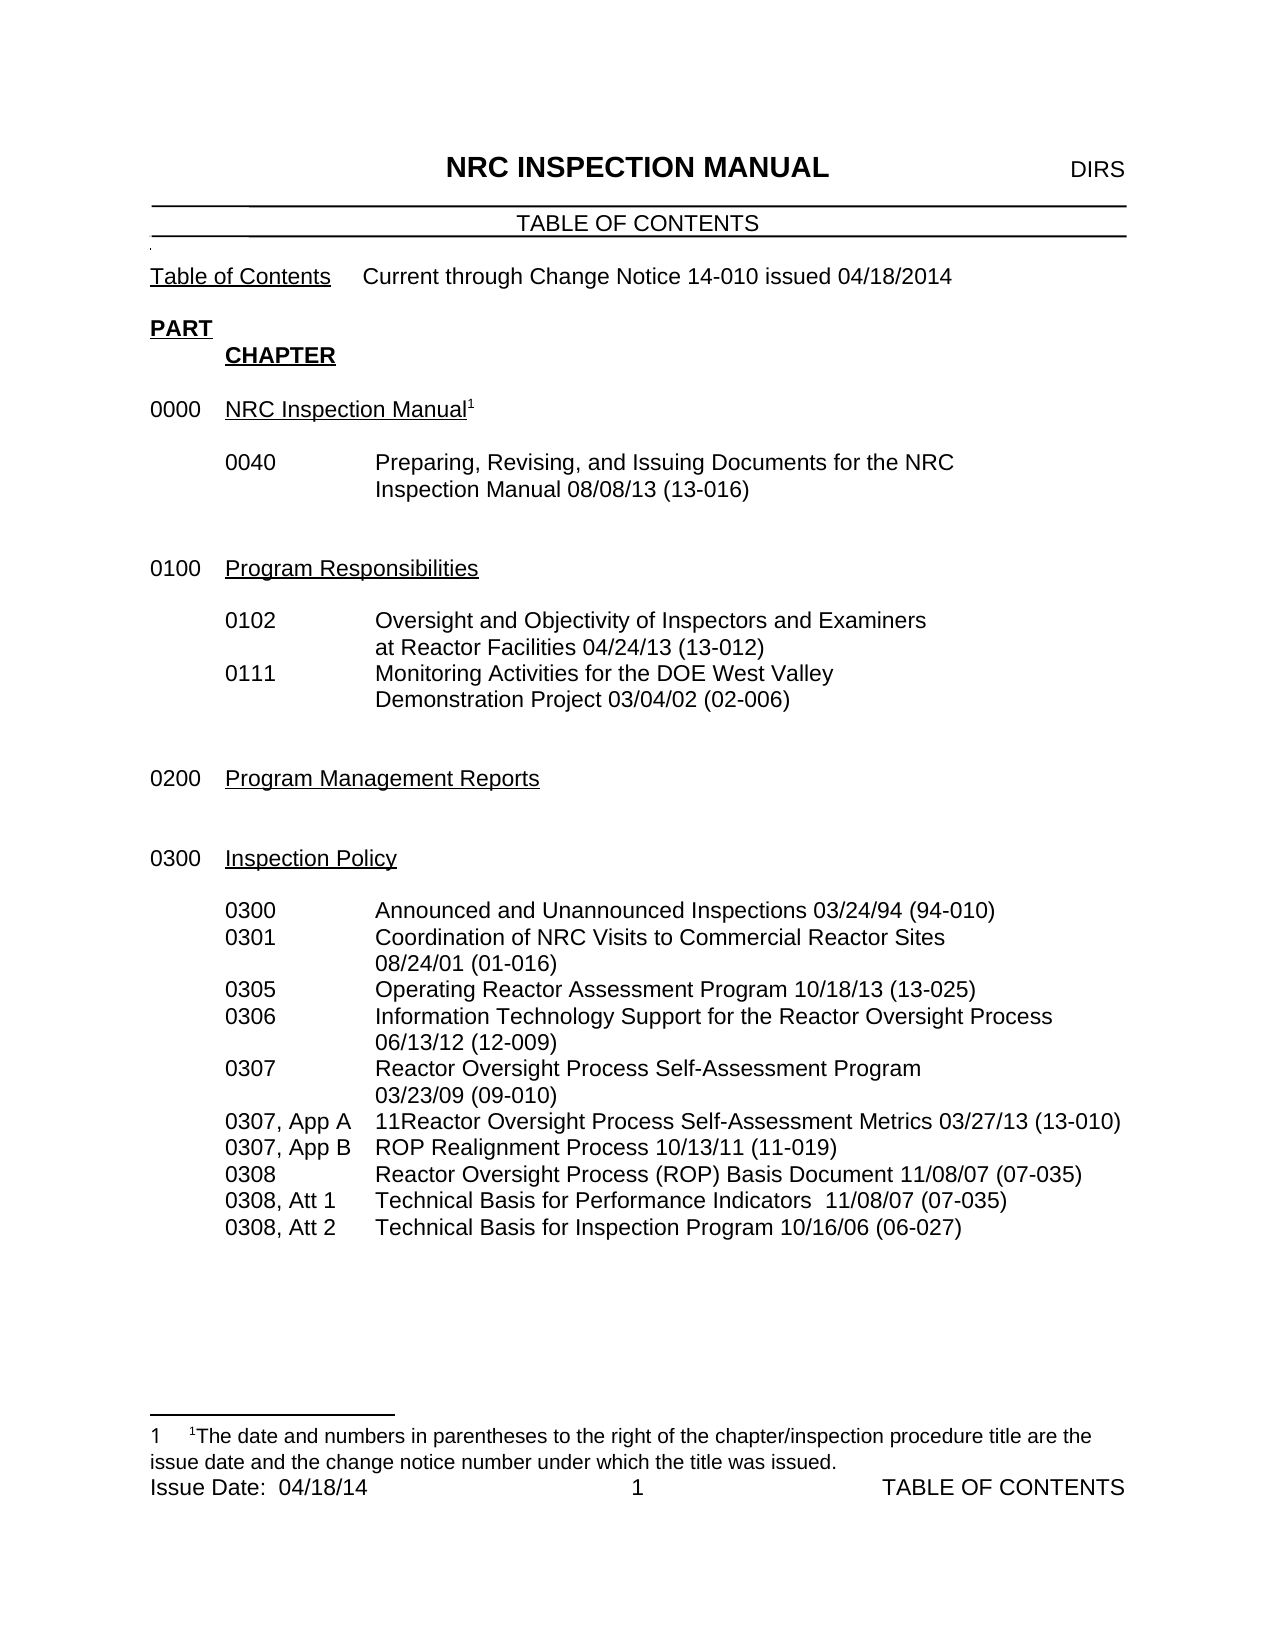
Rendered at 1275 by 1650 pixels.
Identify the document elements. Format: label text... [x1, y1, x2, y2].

text 0040 Preparing, Revising, and Issuing Documents for the NRC [150, 449, 1125, 476]
text 08/24/01 (01-016) [225, 950, 1125, 976]
text TABLE OF CONTENTS [150, 210, 1125, 235]
text 03/23/09 (09-010) [150, 1082, 1125, 1108]
text 0301 Coordination of NRC Visits to Commercial Reactor Sites [150, 923, 1125, 950]
text 0308, Att 1 Technical Basis for Performance Indicators 11/08/07 (07-035) [150, 1187, 1125, 1213]
text 0102 Oversight and Objectivity of Inspectors and Examiners [225, 607, 1125, 634]
text 0308 Reactor Oversight Process (ROP) Basis Document 11/08/07 (07-035) [150, 1161, 1125, 1187]
text 0200 Program Management Reports [150, 765, 1125, 792]
text 0306 Information Technology Support for the Reactor Oversight Process 06/13/12 (12-009) [150, 1003, 1125, 1055]
text 0305 Operating Reactor Assessment Program 10/18/13 (13-025) [150, 976, 1125, 1003]
text 0307, App B ROP Realignment Process 10/13/11 (11-019) [150, 1134, 1125, 1161]
text PART [150, 315, 1125, 342]
text 0100 Program Responsibilities [150, 554, 1125, 581]
text 0111 Monitoring Activities for the DOE West Valley [150, 660, 1125, 686]
text 0308, Att 2 Technical Basis for Inspection Program 10/16/06 (06-027) [150, 1213, 1125, 1240]
text Table of Contents Current through Change Notice 14-010 issued 04/18/2014 [150, 263, 1125, 289]
text 0307, App A Reactor Oversight Process Self-Assessment Metrics 03/27/13 (13-010) [150, 1108, 1125, 1134]
text 0000 NRC Inspection Manual1 [150, 396, 1125, 423]
text 0300 Announced and Unannounced Inspections 03/24/94 (94-010) [225, 897, 1125, 923]
text Inspection Manual 08/08/13 (13-016) [225, 476, 1125, 502]
text NRC INSPECTION MANUAL DIRS [150, 150, 1125, 183]
text at Reactor Facilities 04/24/13 (13-012) [150, 634, 1125, 660]
text CHAPTER [150, 342, 1125, 368]
text 0307 Reactor Oversight Process Self-Assessment Program [150, 1055, 1125, 1082]
text Demonstration Project 03/04/02 (02-006) [225, 686, 1125, 713]
text 0300 Inspection Policy [150, 844, 1125, 871]
